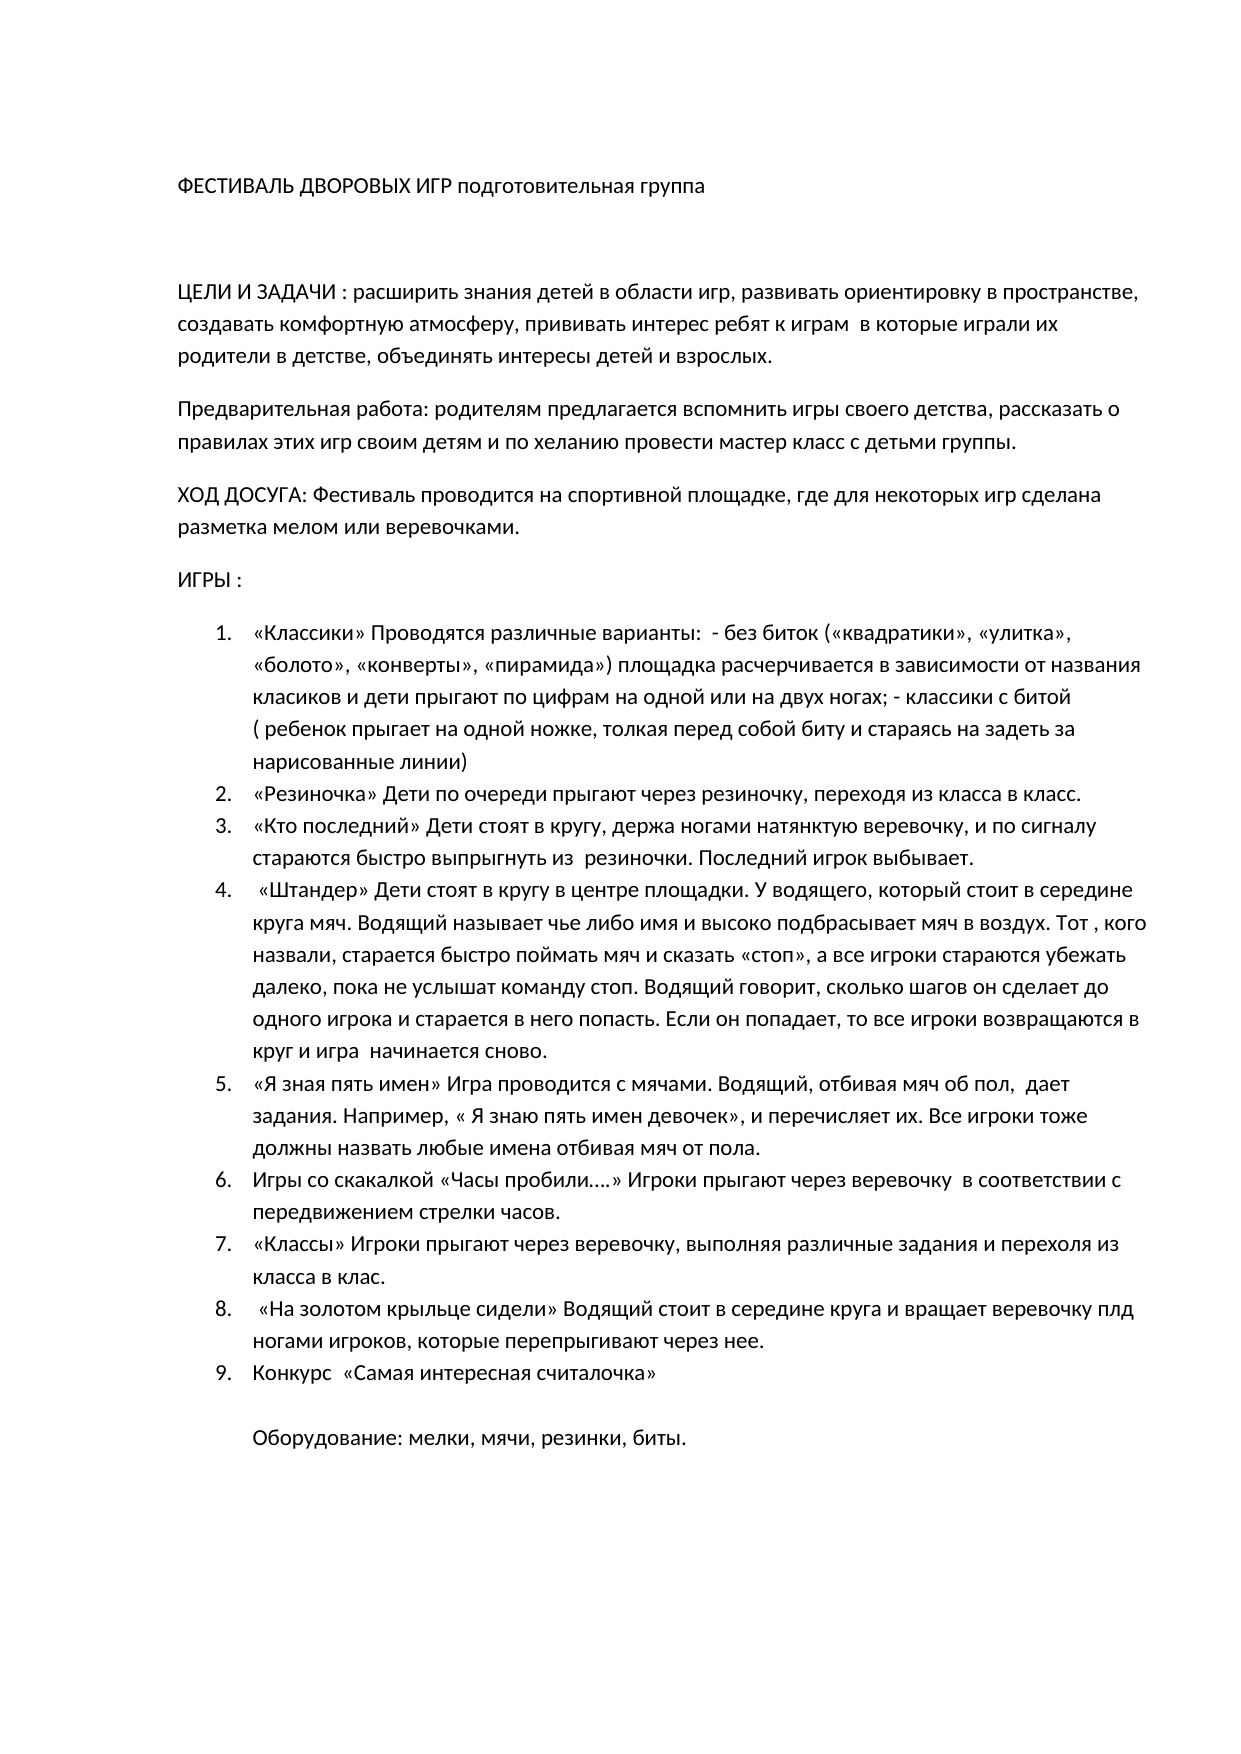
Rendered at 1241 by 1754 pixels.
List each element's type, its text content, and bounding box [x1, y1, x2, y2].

text ХОД ДОСУГА: Фестиваль проводится на спортивной площадке, где для некоторых игр сделана разметка мелом или веревочками. [177, 480, 1152, 540]
list «На золотом крыльце сидели» Водящий стоит в середине круга и вращает веревочку плд ногами игроков, которые перепрыгивают через нее. [215, 1294, 1152, 1354]
list «Резиночка» Дети по очереди прыгают через резиночку, переходя из класса в класс. [215, 779, 1152, 807]
list «Кто последний» Дети стоят в кругу, держа ногами натянктую веревочку, и по сигналу стараются быстро выпрыгнуть из резиночки. Последний игрок выбывает. [215, 811, 1152, 871]
text ИГРЫ : [177, 565, 1152, 593]
text Предварительная работа: родителям предлагается вспомнить игры своего детства, рассказать о правилах этих игр своим детям и по хеланию провести мастер класс с детьми группы. [177, 394, 1152, 455]
text ФЕСТИВАЛЬ ДВОРОВЫХ ИГР подготовительная группа [177, 171, 1152, 199]
list «Я зная пять имен» Игра проводится с мячами. Водящий, отбивая мяч об пол, дает задания. Например, « Я знаю пять имен девочек», и перечисляет их. Все игроки тоже должны назвать любые имена отбивая мяч от пола. [215, 1069, 1152, 1161]
list «Классы» Игроки прыгают через веревочку, выполняя различные задания и перехоля из класса в клас. [215, 1229, 1152, 1290]
list Игры со скакалкой «Часы пробили….» Игроки прыгают через веревочку в соответствии с передвижением стрелки часов. [215, 1165, 1152, 1225]
list Оборудование: мелки, мячи, резинки, биты. [252, 1423, 1152, 1451]
text ЦЕЛИ И ЗАДАЧИ : расширить знания детей в области игр, развивать ориентировку в пространстве, создавать комфортную атмосферу, прививать интерес ребят к играм в которые играли их родители в детстве, объединять интересы детей и взрослых. [177, 277, 1152, 369]
list «Штандер» Дети стоят в кругу в центре площадки. У водящего, который стоит в середине круга мяч. Водящий называет чье либо имя и высоко подбрасывает мяч в воздух. Тот , кого назвали, старается быстро поймать мяч и сказать «стоп», а все игроки стараются убежать далеко, пока не услышат команду стоп. Водящий говорит, сколько шагов он сделает до одного игрока и старается в него попасть. Если он попадает, то все игроки возвращаются в круг и игра начинается сново. [215, 876, 1152, 1064]
list «Классики» Проводятся различные варианты: - без биток («квадратики», «улитка», «болото», «конверты», «пирамида») площадка расчерчивается в зависимости от названия класиков и дети прыгают по цифрам на одной или на двух ногах; - классики с битой ( ребенок прыгает на одной ножке, толкая перед собой биту и стараясь на задеть за нарисованные линии) [215, 618, 1152, 775]
list Конкурс «Самая интересная считалочка» [215, 1358, 1152, 1386]
